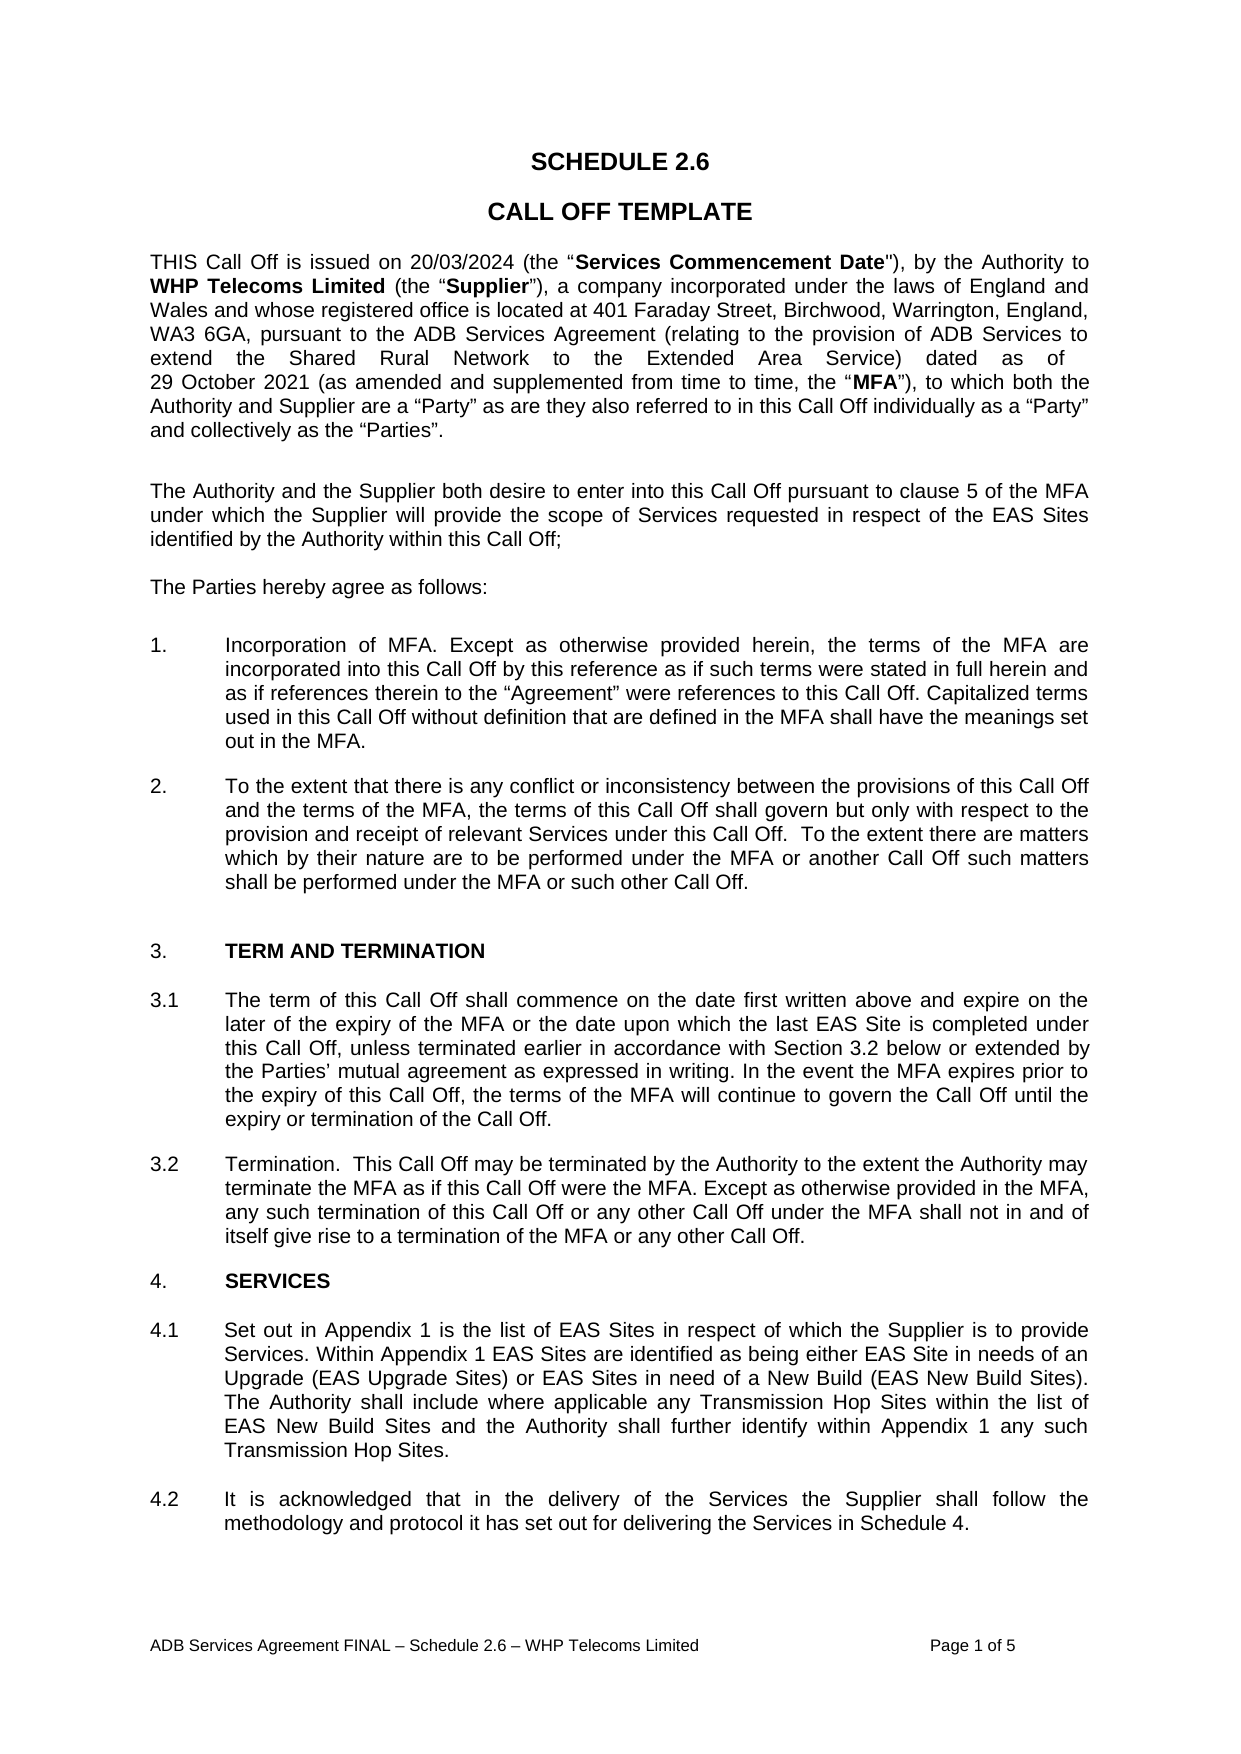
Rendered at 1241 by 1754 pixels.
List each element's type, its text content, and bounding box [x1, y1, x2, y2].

text THIS Call Off is issued on 20/03/2024 (the “Services Commencement Date"), by the Authority to WHP Telecoms Limited (the “Supplier”), a company incorporated under the laws of England and Wales and whose registered office is located at 401 Faraday Street, Birchwood, Warrington, England, WA3 6GA, pursuant to the ADB Services Agreement (relating to the provision of ADB Services to extend the Shared Rural Network to the Extended Area Service) dated as of 29 October 2021 (as amended and supplemented from time to time, the “MFA”), to which both the Authority and Supplier are a “Party” as are they also referred to in this Call Off individually as a “Party” and collectively as the “Parties”. [150, 250, 1090, 442]
list To the extent that there is any conflict or inconsistency between the provisions of this Call Off and the terms of the MFA, the terms of this Call Off shall govern but only with respect to the provision and receipt of relevant Services under this Call Off. To the extent there are matters which by their nature are to be performed under the MFA or another Call Off such matters shall be performed under the MFA or such other Call Off. [150, 774, 1090, 894]
list Termination. This Call Off may be terminated by the Authority to the extent the Authority may terminate the MFA as if this Call Off were the MFA. Except as otherwise provided in the MFA, any such termination of this Call Off or any other Call Off under the MFA shall not in and of itself give rise to a termination of the MFA or any other Call Off. [150, 1152, 1090, 1248]
subtitle SERVICES [150, 1269, 1090, 1293]
text CALL OFF TEMPLATE [150, 200, 1090, 225]
text SCHEDULE 2.6 [150, 150, 1090, 175]
text The Parties hereby agree as follows: [150, 575, 1090, 599]
subtitle It is acknowledged that in the delivery of the Services the Supplier shall follow the methodology and protocol it has set out for delivering the Services in Schedule 4. [150, 1486, 1090, 1534]
subtitle Set out in Appendix 1 is the list of EAS Sites in respect of which the Supplier is to provide Services. Within Appendix 1 EAS Sites are identified as being either EAS Site in needs of an Upgrade (EAS Upgrade Sites) or EAS Sites in need of a New Build (EAS New Build Sites). The Authority shall include where applicable any Transmission Hop Sites within the list of EAS New Build Sites and the Authority shall further identify within Appendix 1 any such Transmission Hop Sites. [150, 1318, 1090, 1461]
text The Authority and the Supplier both desire to enter into this Call Off pursuant to clause 5 of the MFA under which the Supplier will provide the scope of Services requested in respect of the EAS Sites identified by the Authority within this Call Off; [150, 479, 1090, 551]
list Incorporation of MFA. Except as otherwise provided herein, the terms of the MFA are incorporated into this Call Off by this reference as if such terms were stated in full herein and as if references therein to the “Agreement” were references to this Call Off. Capitalized terms used in this Call Off without definition that are defined in the MFA shall have the meanings set out in the MFA. [150, 633, 1090, 753]
subtitle TERM AND TERMINATION [150, 938, 1090, 962]
list The term of this Call Off shall commence on the date first written above and expire on the later of the expiry of the MFA or the date upon which the last EAS Site is completed under this Call Off, unless terminated earlier in accordance with Section 3.2 below or extended by the Parties’ mutual agreement as expressed in writing. In the event the MFA expires prior to the expiry of this Call Off, the terms of the MFA will continue to govern the Call Off until the expiry or termination of the Call Off. [150, 987, 1090, 1131]
